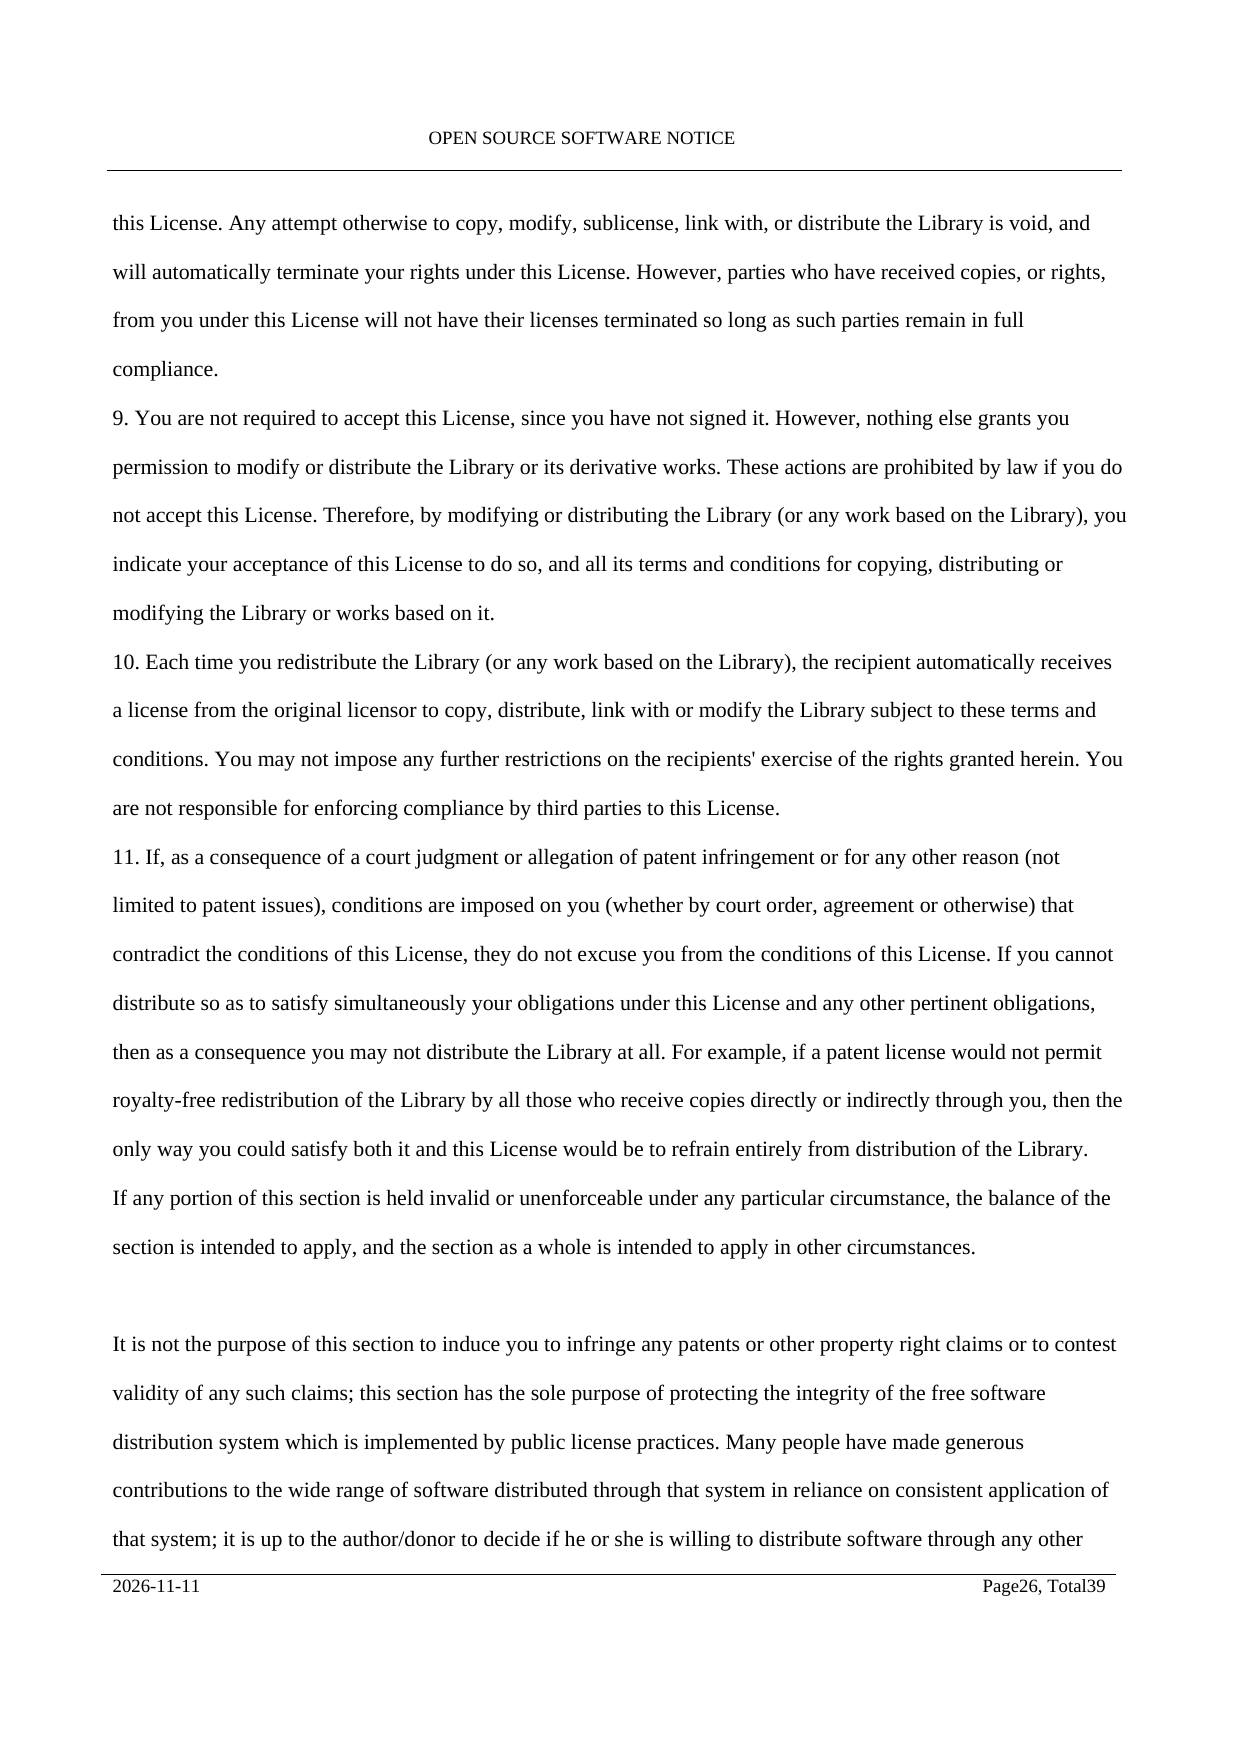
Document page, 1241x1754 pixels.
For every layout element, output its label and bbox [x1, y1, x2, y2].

text [112, 206, 1128, 1555]
